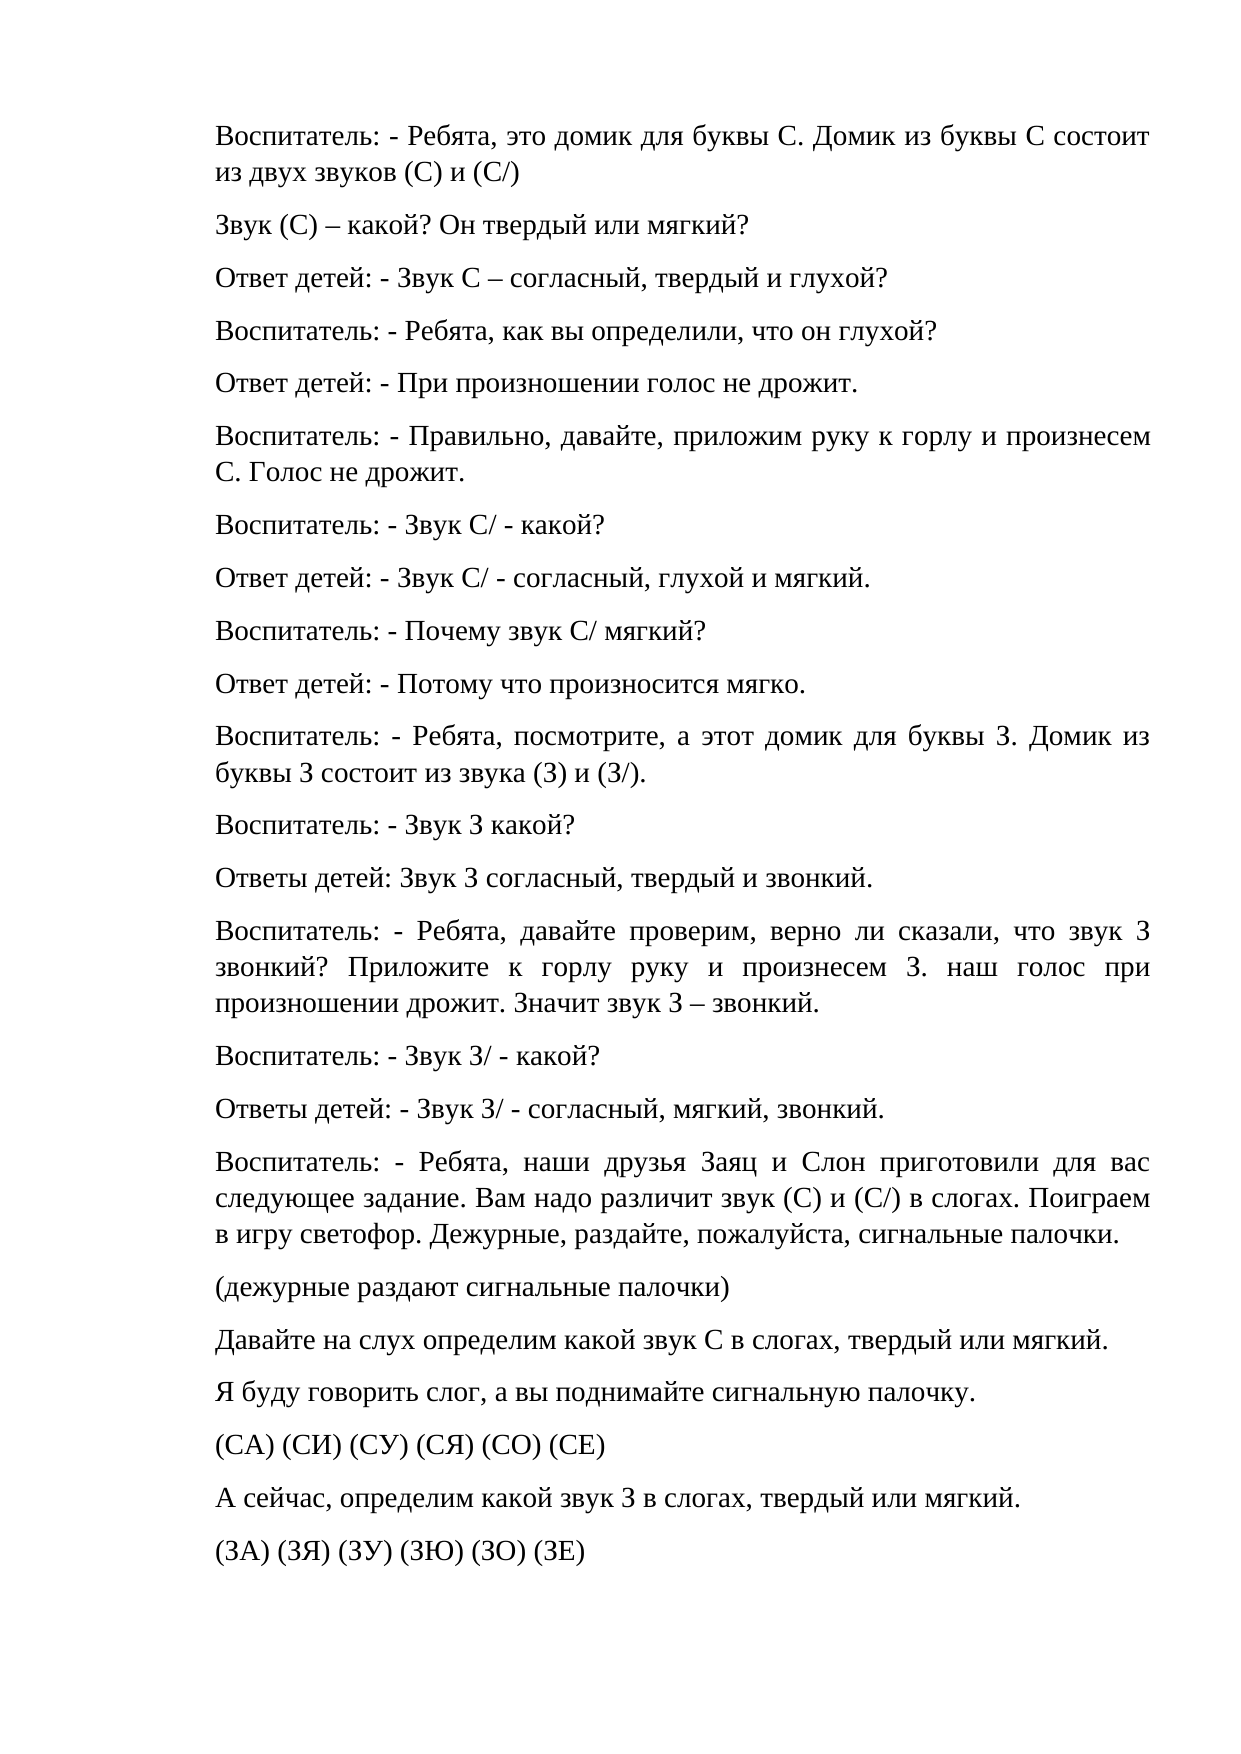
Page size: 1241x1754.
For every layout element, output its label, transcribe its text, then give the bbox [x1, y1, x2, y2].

text Ответы детей: - Звук З/ - согласный, мягкий, звонкий. [215, 1091, 1152, 1124]
text Воспитатель: - Ребята, как вы определили, что он глухой? [215, 313, 1152, 346]
text Воспитатель: - Почему звук С/ мягкий? [215, 613, 1152, 646]
text Воспитатель: - Звук З/ - какой? [215, 1038, 1152, 1072]
text (ЗА) (ЗЯ) (ЗУ) (ЗЮ) (ЗО) (ЗЕ) [215, 1533, 1152, 1567]
text Ответы детей: Звук З согласный, твердый и звонкий. [215, 860, 1152, 894]
text А сейчас, определим какой звук З в слогах, твердый или мягкий. [215, 1480, 1152, 1514]
text Звук (С) – какой? Он твердый или мягкий? [215, 207, 1152, 241]
text Давайте на слух определим какой звук С в слогах, твердый или мягкий. [215, 1322, 1152, 1355]
text Я буду говорить слог, а вы поднимайте сигнальную палочку. [215, 1374, 1152, 1408]
text Ответ детей: - Звук С/ - согласный, глухой и мягкий. [215, 560, 1152, 594]
text Воспитатель: - Ребята, это домик для буквы С. Домик из буквы С состоит из двух звуков (С) и (С/) [215, 118, 1152, 188]
text (дежурные раздают сигнальные палочки) [215, 1269, 1152, 1302]
text Воспитатель: - Правильно, давайте, приложим руку к горлу и произнесем С. Голос не дрожит. [215, 418, 1152, 488]
text Воспитатель: - Звук С/ - какой? [215, 507, 1152, 541]
text Воспитатель: - Ребята, посмотрите, а этот домик для буквы З. Домик из буквы З состоит из звука (З) и (З/). [215, 718, 1152, 788]
text Воспитатель: - Ребята, наши друзья Заяц и Слон приготовили для вас следующее задание. Вам надо различит звук (С) и (С/) в слогах. Поиграем в игру светофор. Дежурные, раздайте, пожалуйста, сигнальные палочки. [215, 1144, 1152, 1250]
text Ответ детей: - При произношении голос не дрожит. [215, 366, 1152, 399]
text Ответ детей: - Потому что произносится мягко. [215, 666, 1152, 699]
text Воспитатель: - Ребята, давайте проверим, верно ли сказали, что звук З звонкий? Приложите к горлу руку и произнесем З. наш голос при произношении дрожит. Значит звук З – звонкий. [215, 913, 1152, 1019]
text Воспитатель: - Звук З какой? [215, 807, 1152, 841]
text (СА) (СИ) (СУ) (СЯ) (СО) (СЕ) [215, 1427, 1152, 1461]
text Ответ детей: - Звук С – согласный, твердый и глухой? [215, 260, 1152, 293]
